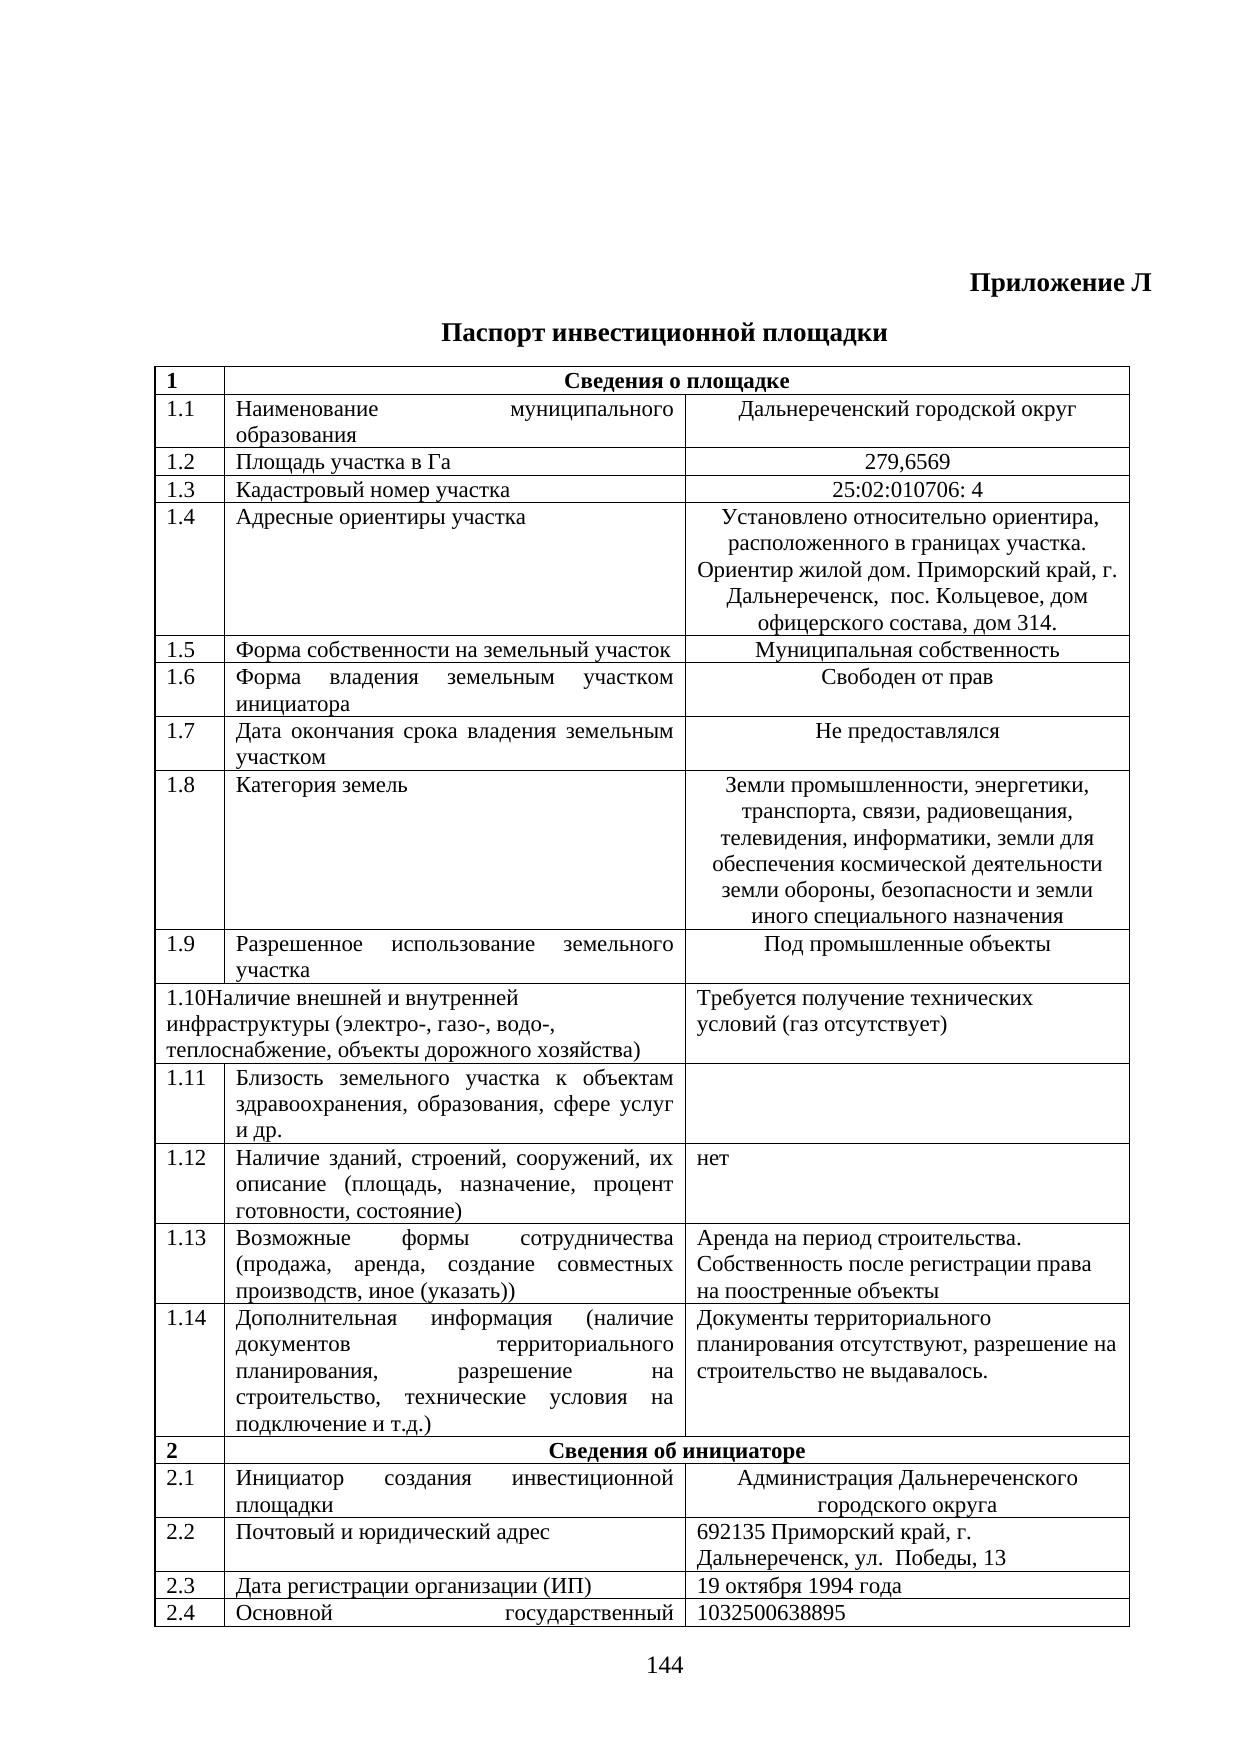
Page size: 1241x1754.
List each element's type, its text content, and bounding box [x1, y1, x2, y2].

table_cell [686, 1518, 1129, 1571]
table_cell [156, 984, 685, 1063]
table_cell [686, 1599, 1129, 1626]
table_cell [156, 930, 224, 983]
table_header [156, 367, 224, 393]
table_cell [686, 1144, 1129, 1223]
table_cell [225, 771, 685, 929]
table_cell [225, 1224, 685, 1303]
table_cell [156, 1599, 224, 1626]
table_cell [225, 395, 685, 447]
text Приложение Л [177, 266, 1152, 297]
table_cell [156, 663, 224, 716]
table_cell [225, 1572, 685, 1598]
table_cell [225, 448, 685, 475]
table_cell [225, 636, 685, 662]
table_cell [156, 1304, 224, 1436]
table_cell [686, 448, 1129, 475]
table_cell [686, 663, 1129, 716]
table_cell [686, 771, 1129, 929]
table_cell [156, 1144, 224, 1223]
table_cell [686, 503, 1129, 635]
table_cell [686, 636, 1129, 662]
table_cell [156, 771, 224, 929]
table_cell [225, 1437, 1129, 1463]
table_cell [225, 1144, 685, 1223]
text Паспорт инвестиционной площадки [177, 316, 1152, 347]
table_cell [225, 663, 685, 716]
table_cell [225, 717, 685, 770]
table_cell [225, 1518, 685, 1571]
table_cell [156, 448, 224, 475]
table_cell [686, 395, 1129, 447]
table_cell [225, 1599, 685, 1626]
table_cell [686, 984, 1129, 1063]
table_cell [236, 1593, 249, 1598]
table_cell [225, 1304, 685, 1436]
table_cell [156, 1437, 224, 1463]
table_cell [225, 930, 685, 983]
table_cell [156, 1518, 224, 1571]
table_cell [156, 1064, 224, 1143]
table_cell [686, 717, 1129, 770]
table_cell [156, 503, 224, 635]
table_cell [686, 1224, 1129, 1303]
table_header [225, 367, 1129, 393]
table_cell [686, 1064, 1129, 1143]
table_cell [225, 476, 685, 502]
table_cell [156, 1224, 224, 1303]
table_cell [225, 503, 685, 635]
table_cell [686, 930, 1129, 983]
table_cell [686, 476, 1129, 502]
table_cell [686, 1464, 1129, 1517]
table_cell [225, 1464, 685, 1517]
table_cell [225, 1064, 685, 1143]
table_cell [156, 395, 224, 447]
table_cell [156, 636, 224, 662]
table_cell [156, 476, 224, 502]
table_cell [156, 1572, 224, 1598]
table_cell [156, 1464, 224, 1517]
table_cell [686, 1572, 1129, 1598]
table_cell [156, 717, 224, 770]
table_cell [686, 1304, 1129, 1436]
